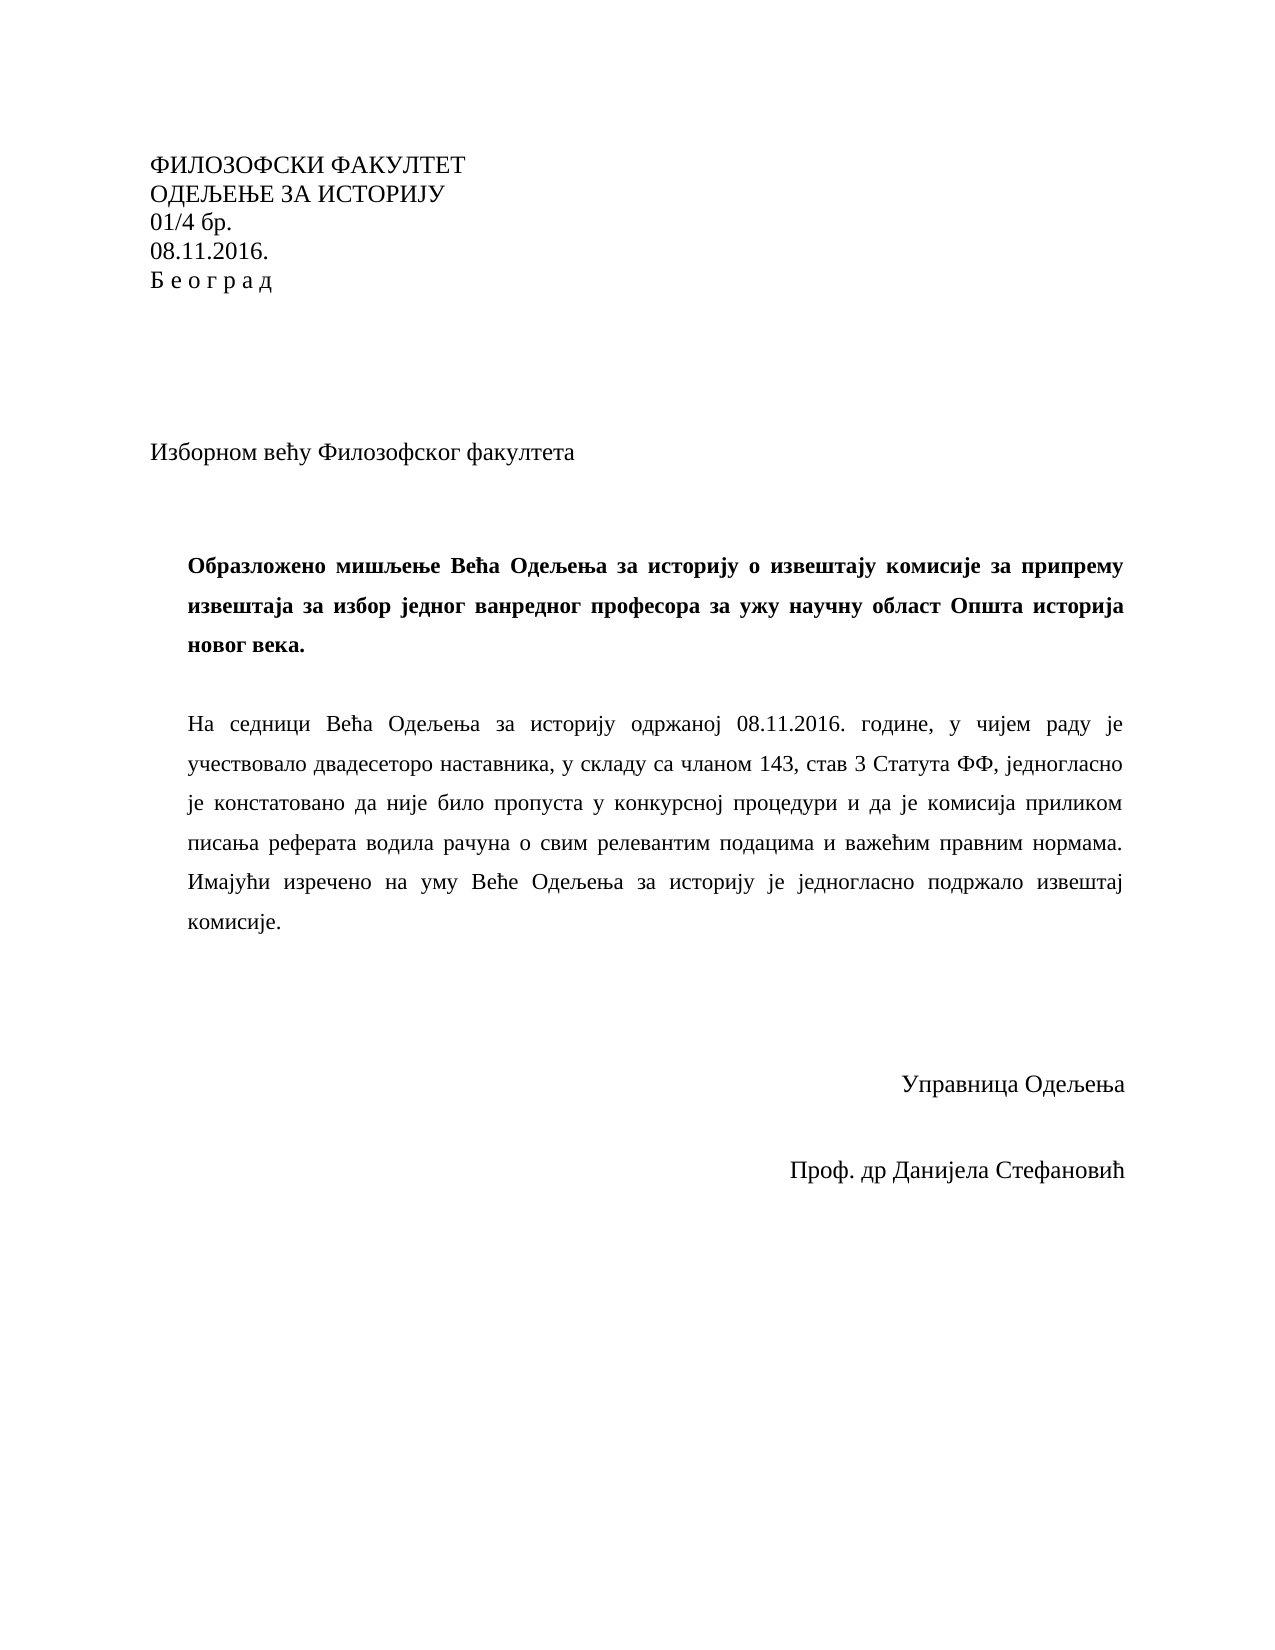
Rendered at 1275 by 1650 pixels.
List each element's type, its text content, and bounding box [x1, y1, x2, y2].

text Изборном већу Филозофског факултета [150, 437, 1125, 466]
text Образложено мишљење Већа Одељења за историју о извештају комисије за припрему извештаја за избор једног ванредног професора за ужу научну област Општа историја новог века. [187, 552, 1125, 658]
text На седници Већа Одељења за историју одржаној 08.11.2016. године, у чијем раду је учествовало двадесеторо наставника, у складу са чланом 143, став 3 Статута ФФ, једногласно је констатовано да није било пропуста у конкурсној процедури и да је комисија приликом писања реферата водила рачуна о свим релевантим подацима и важећим правним нормама. Имајући изречено на уму Веће Одељења за историју је једногласно подржало извештај комисије. [187, 710, 1125, 934]
text ОДЕЉЕЊЕ ЗА ИСТОРИЈУ [150, 179, 1125, 207]
text ФИЛОЗОФСКИ ФАКУЛТЕТ [150, 150, 1125, 179]
text Проф. др Данијела Стефановић [150, 1156, 1125, 1184]
text Управница Одељења [150, 1069, 1125, 1098]
text 01/4 бр. [150, 207, 1125, 236]
text Б е о г р а д [150, 265, 1125, 294]
text 08.11.2016. [150, 236, 1125, 265]
